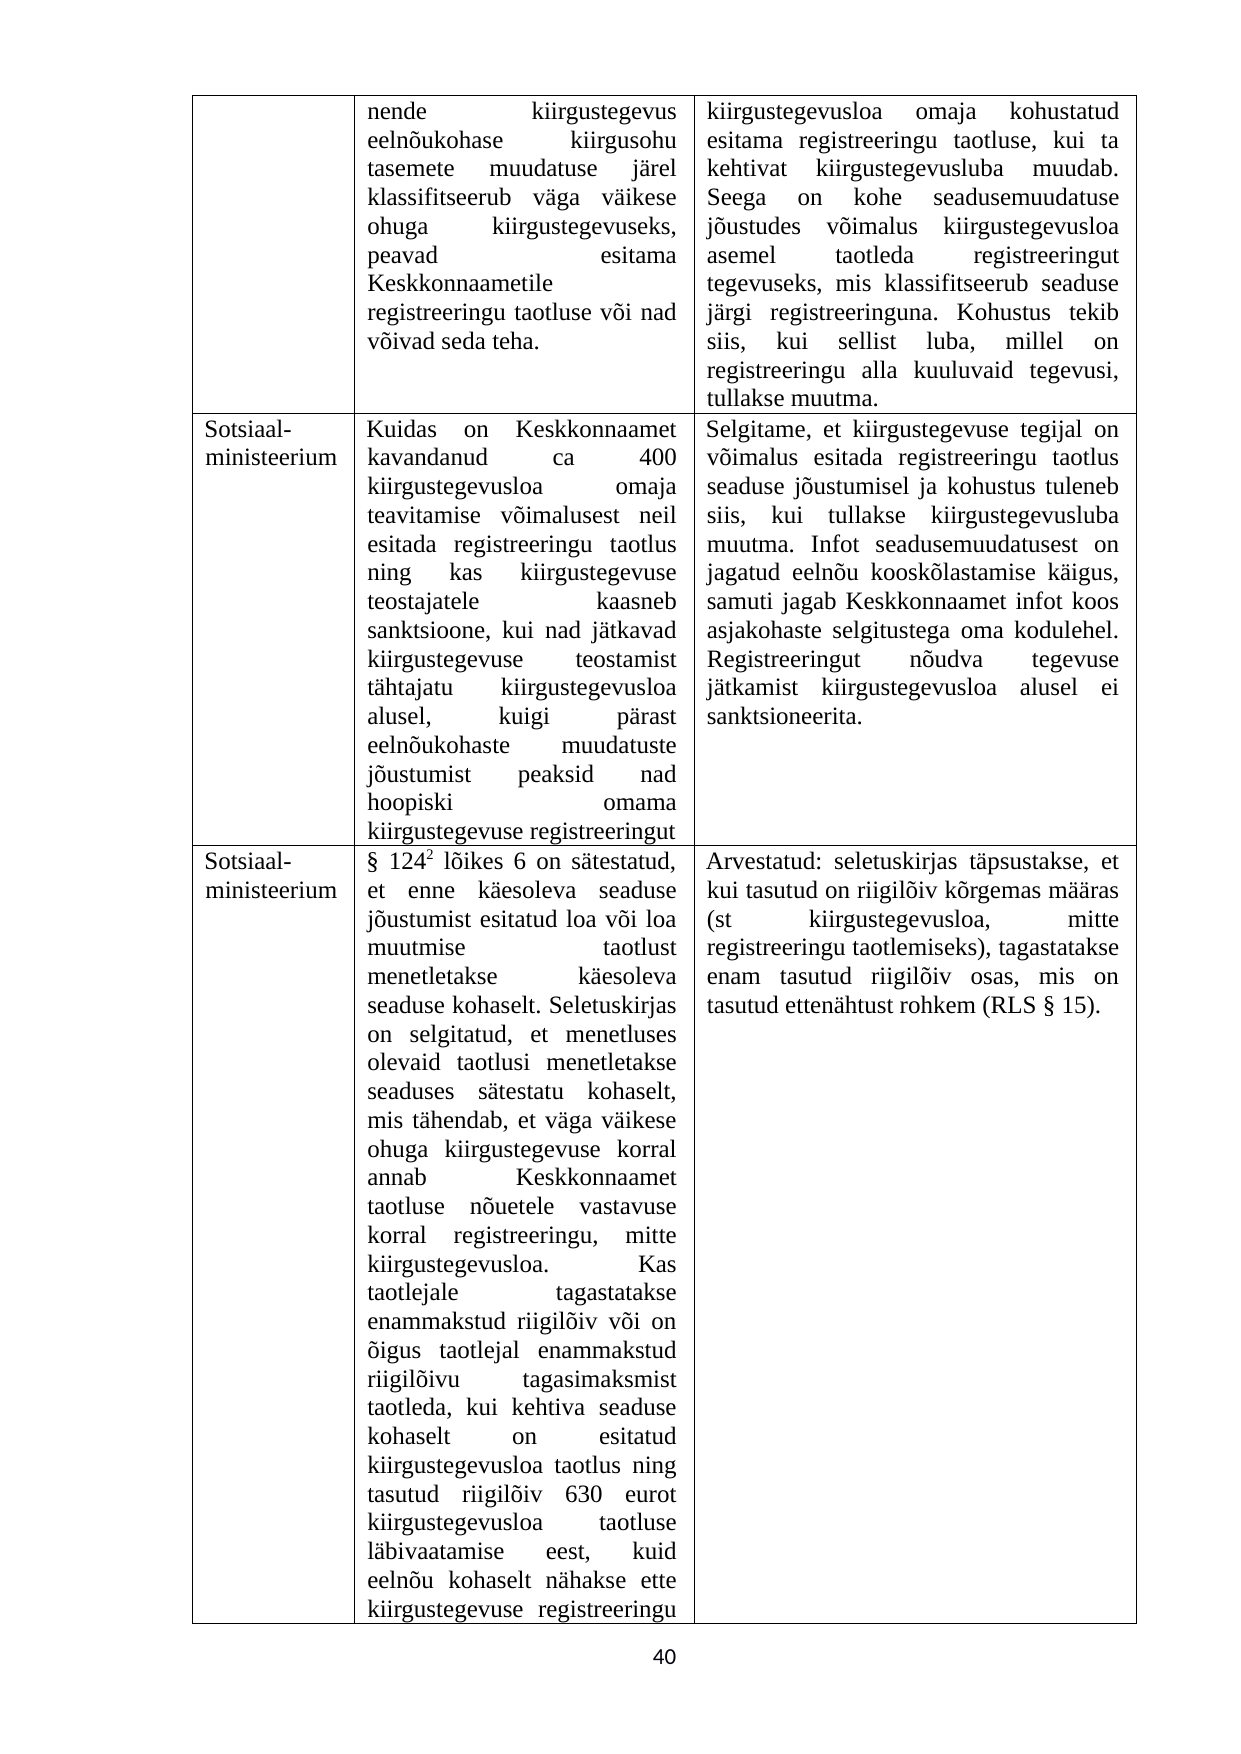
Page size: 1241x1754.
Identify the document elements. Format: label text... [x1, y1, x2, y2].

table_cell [193, 96, 354, 413]
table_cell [695, 96, 1136, 413]
table_cell Selgitame, et kiirgustegevuse tegijal on võimalus esitada registreeringu taotlus seaduse jõustumisel ja kohustus tuleneb siis, kui tullakse kiirgustegevusluba muutma. Infot seadusemuudatusest on jagatud eelnõu kooskõlastamise käigus, samuti jagab Keskkonnaamet infot koos asjakohaste selgitustega oma kodulehel. Registreeringut nõudva tegevuse jätkamist kiirgustegevusloa alusel ei sanktsioneerita. [695, 414, 1136, 845]
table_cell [193, 846, 354, 1622]
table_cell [355, 846, 694, 1622]
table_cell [355, 96, 694, 413]
table_cell Sotsiaal-ministeerium [193, 414, 354, 845]
table_cell Kuidas on Keskkonnaamet kavandanud ca 400 kiirgustegevusloa omaja teavitamise võimalusest neil esitada registreeringu taotlus ning kas kiirgustegevuse teostajatele kaasneb sanktsioone, kui nad jätkavad kiirgustegevuse teostamist tähtajatu kiirgustegevusloa alusel, kuigi pärast eelnõukohaste muudatuste jõustumist peaksid nad hoopiski omama kiirgustegevuse registreeringut [355, 414, 694, 845]
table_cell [695, 846, 1136, 1622]
